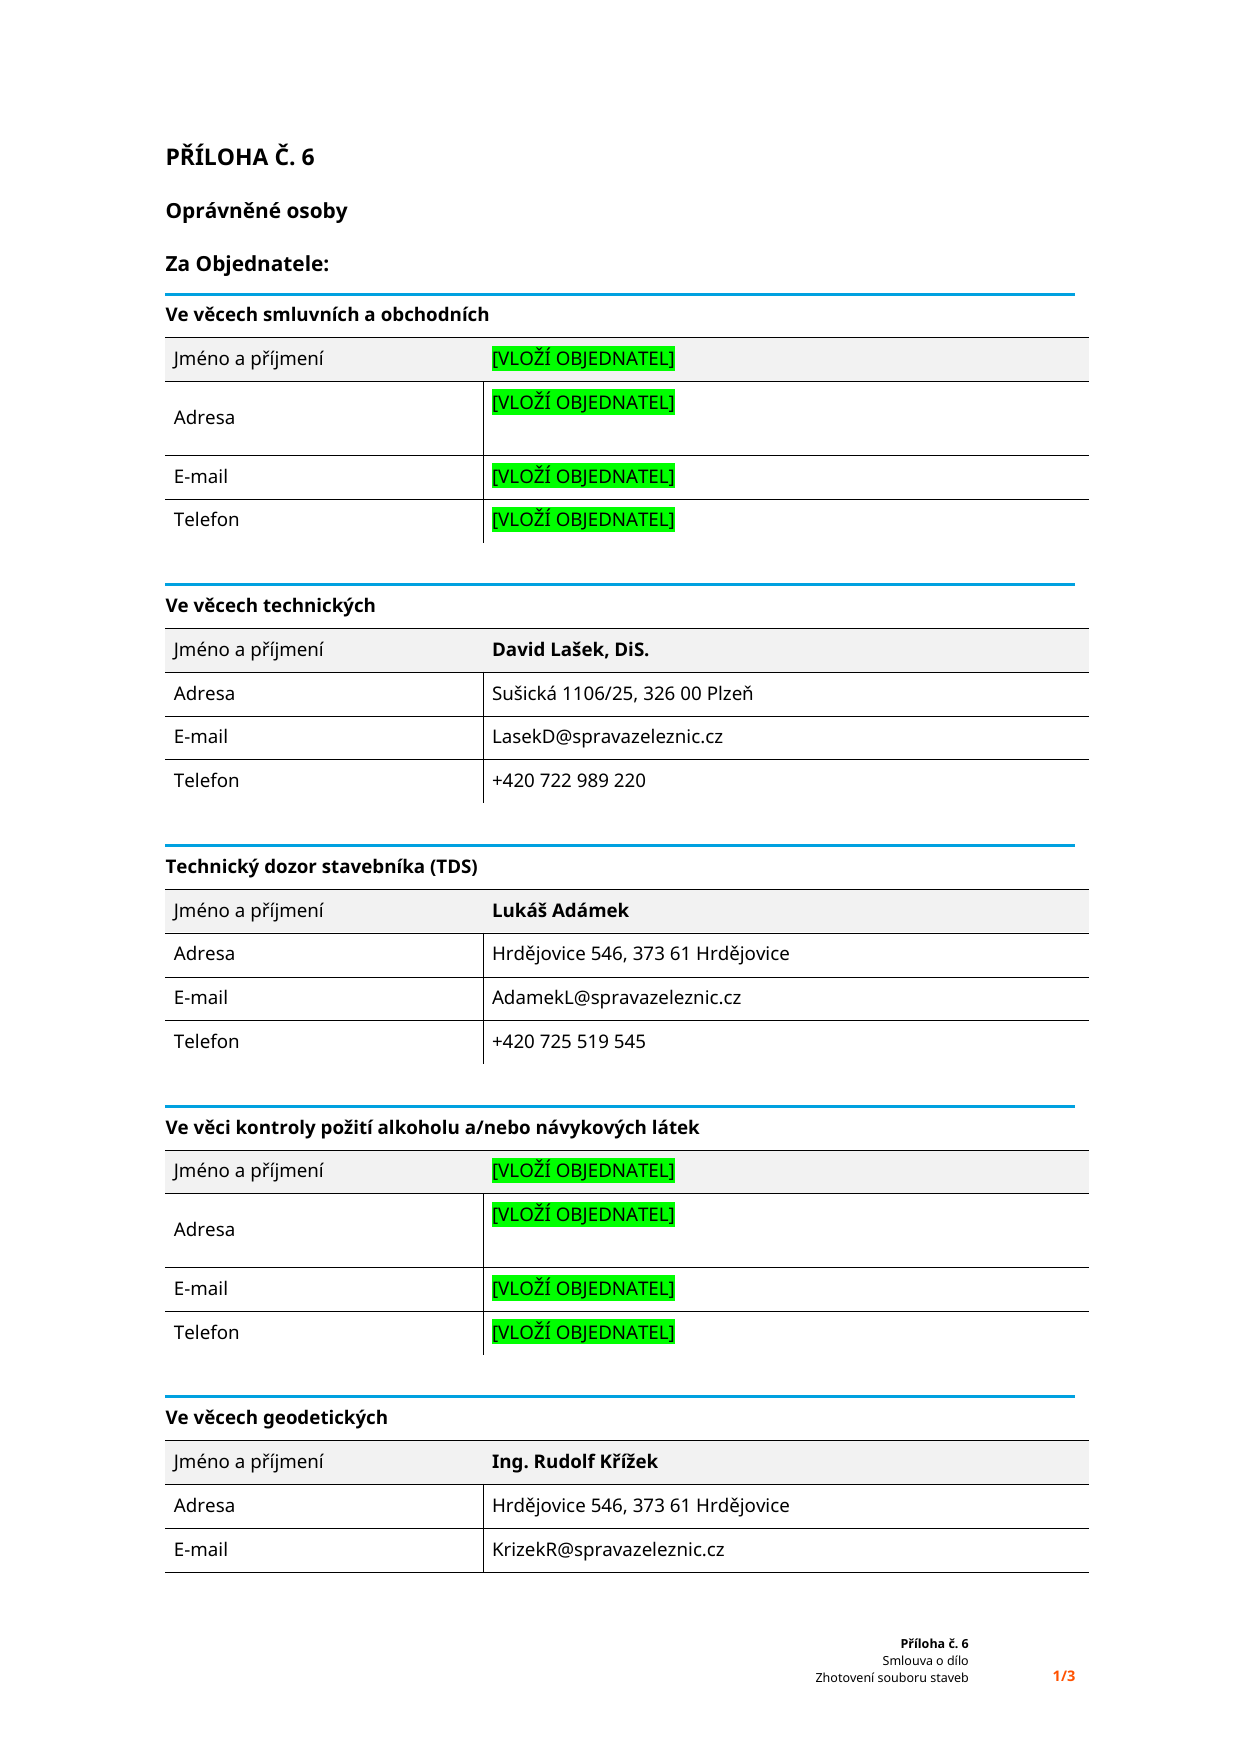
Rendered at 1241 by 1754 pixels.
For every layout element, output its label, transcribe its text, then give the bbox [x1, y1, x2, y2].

table_cell Hrdějovice 546, 373 61 Hrdějovice [484, 934, 1089, 976]
table_cell AdamekL@spravazeleznic.cz [484, 978, 1089, 1020]
text Ve věcech geodetických [165, 1398, 1075, 1430]
text Technický dozor stavebníka (TDS) [165, 847, 1075, 879]
table_header Lukáš Adámek [484, 890, 1089, 932]
table_cell Adresa [165, 382, 483, 455]
table_cell Adresa [165, 1485, 483, 1528]
table_cell +420 725 519 545 [484, 1021, 1089, 1064]
text Za Objednatele: [165, 249, 1075, 277]
table_header David Lašek, DiS. [484, 629, 1089, 672]
table_header Ing. Rudolf Křížek [484, 1441, 1089, 1484]
table_header [VLOŽÍ OBJEDNATEL] [484, 1151, 1089, 1193]
table_header [VLOŽÍ OBJEDNATEL] [484, 338, 1089, 381]
table_cell KrizekR@spravazeleznic.cz [484, 1529, 1089, 1572]
text Ve věcech technických [165, 586, 1075, 618]
table_cell Adresa [165, 673, 483, 716]
table_cell [VLOŽÍ OBJEDNATEL] [484, 1268, 1089, 1311]
table_cell [VLOŽÍ OBJEDNATEL] [484, 456, 1089, 498]
table_header Jméno a příjmení [165, 890, 484, 932]
table_cell E-mail [165, 1268, 483, 1311]
table_cell E-mail [165, 717, 483, 759]
table_cell LasekD@spravazeleznic.cz [484, 717, 1089, 759]
table_cell Hrdějovice 546, 373 61 Hrdějovice [484, 1485, 1089, 1528]
table_header Jméno a příjmení [165, 629, 484, 672]
table_cell Telefon [165, 1021, 483, 1064]
table_cell E-mail [165, 978, 483, 1020]
text Oprávněné osoby [165, 197, 1075, 225]
table_cell Telefon [165, 1312, 483, 1354]
table_cell [VLOŽÍ OBJEDNATEL] [484, 382, 1089, 455]
table_cell Adresa [165, 1194, 483, 1267]
table_header Jméno a příjmení [165, 1151, 484, 1193]
table_cell Telefon [165, 500, 483, 542]
table_cell [VLOŽÍ OBJEDNATEL] [484, 1312, 1089, 1354]
table_cell [VLOŽÍ OBJEDNATEL] [484, 1194, 1089, 1267]
table_cell E-mail [165, 1529, 483, 1572]
table_cell Telefon [165, 760, 483, 803]
table_cell Adresa [165, 934, 483, 976]
table_cell E-mail [165, 456, 483, 498]
table_cell Sušická 1106/25, 326 00 Plzeň [484, 673, 1089, 716]
table_header Jméno a příjmení [165, 338, 484, 381]
table_cell [VLOŽÍ OBJEDNATEL] [484, 500, 1089, 542]
text Ve věci kontroly požití alkoholu a/nebo návykových látek [165, 1108, 1075, 1139]
table_cell +420 722 989 220 [484, 760, 1089, 803]
text Příloha č. 6 [165, 141, 1075, 173]
table_header Jméno a příjmení [165, 1441, 484, 1484]
text Ve věcech smluvních a obchodních [165, 296, 1075, 327]
